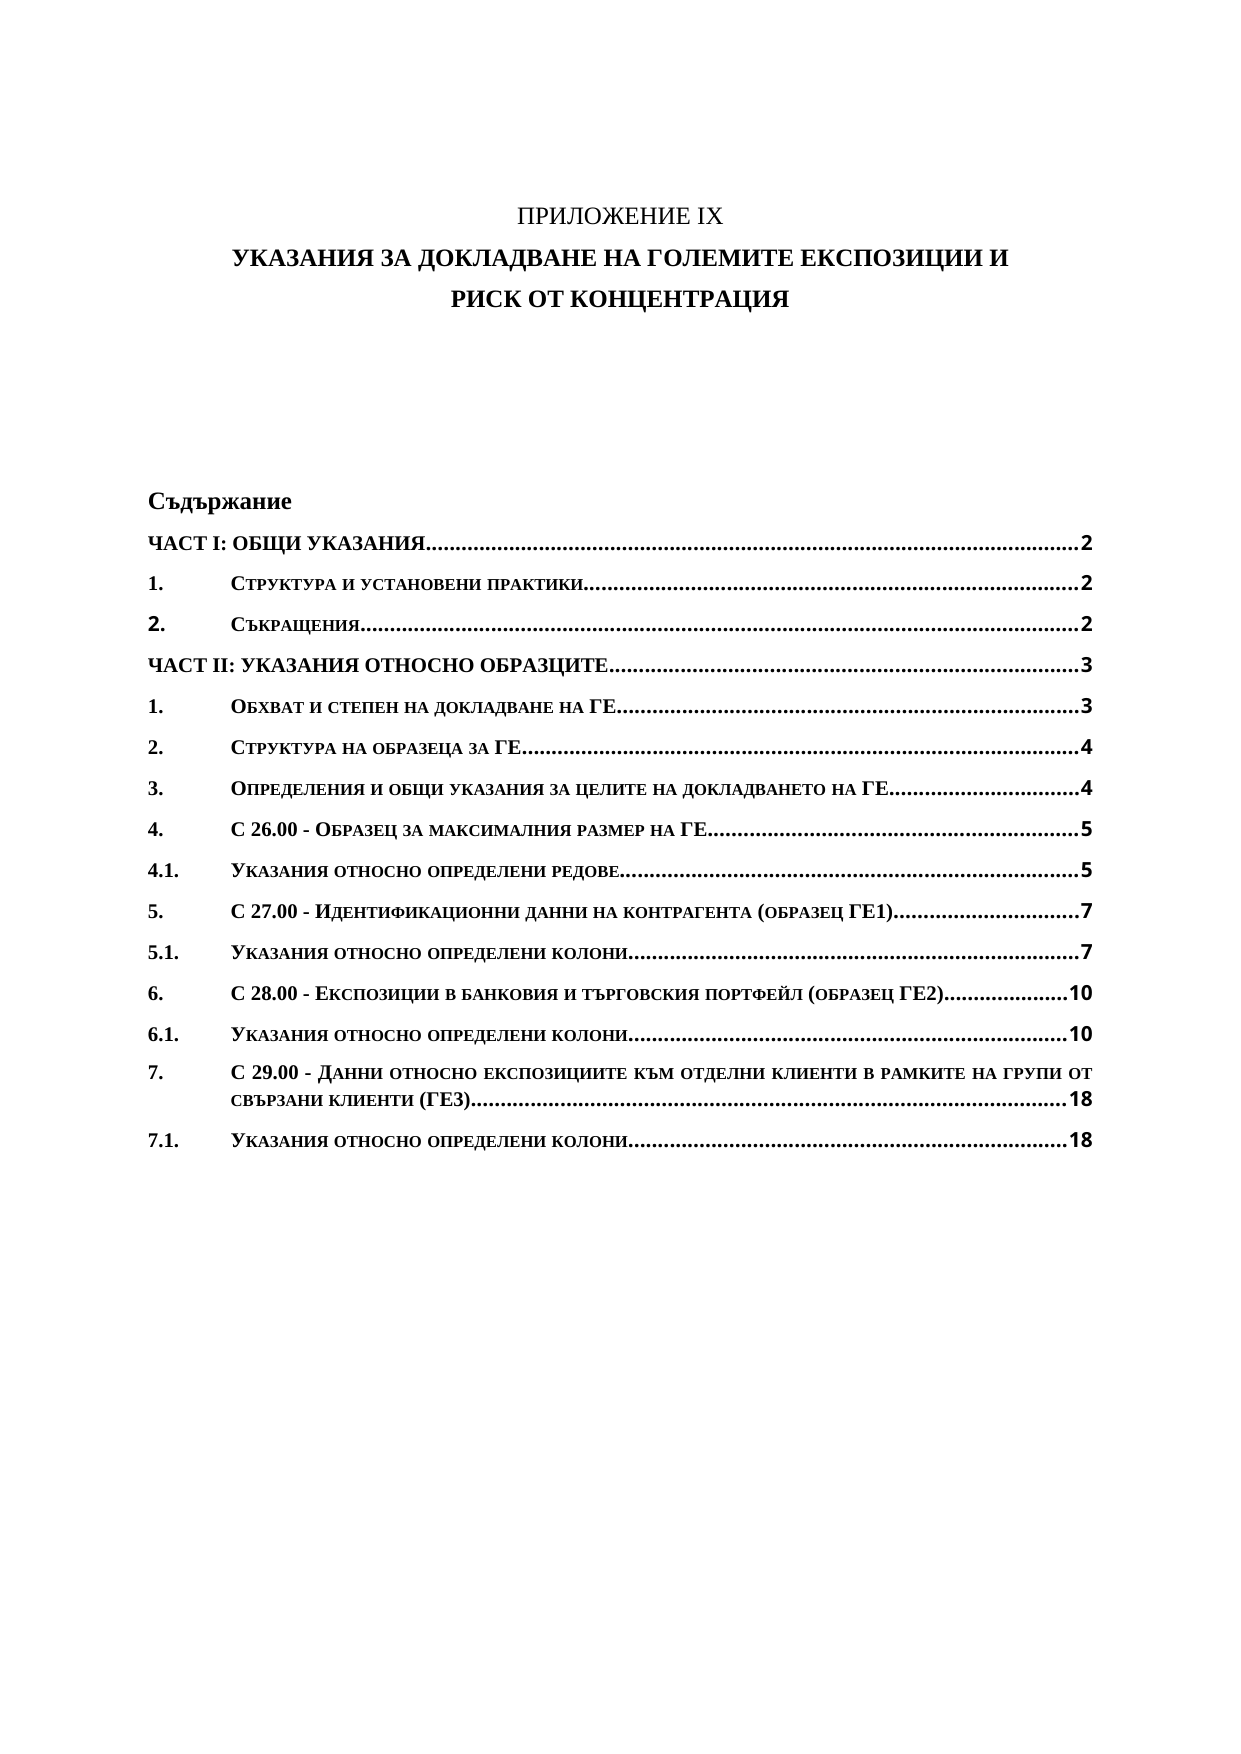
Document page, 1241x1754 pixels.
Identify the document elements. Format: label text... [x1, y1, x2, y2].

text ЧАСТ I: ОБЩИ УКАЗАНИЯ 2 [148, 528, 1093, 556]
text ПРИЛОЖЕНИЕ IX [148, 201, 1093, 230]
text УКАЗАНИЯ ЗА ДОКЛАДВАНЕ НА ГОЛЕМИТЕ ЕКСПОЗИЦИИ И [148, 243, 1093, 271]
text РИСК ОТ КОНЦЕНТРАЦИЯ [148, 284, 1093, 313]
text 1. Обхват и степен на докладване на ГЕ 3 [148, 691, 1093, 720]
text 4.1. Указания относно определени редове 5 [148, 855, 1093, 883]
text ЧАСТ II: УКАЗАНИЯ ОТНОСНО ОБРАЗЦИТЕ 3 [148, 650, 1093, 679]
text 7. C 29.00 - Данни относно експозициите към отделни клиенти в рамките на групи от свързани клиенти (ГЕ3) 18 [148, 1060, 1093, 1112]
text 6.1. Указания относно определени колони 10 [148, 1019, 1093, 1047]
text 1. Структура и установени практики 2 [148, 568, 1093, 597]
subtitle Съдържание [148, 486, 1093, 515]
text 3. Определения и общи указания за целите на докладването на ГЕ 4 [148, 773, 1093, 802]
text 2. Структура на образеца за ГЕ 4 [148, 732, 1093, 761]
text 7.1. Указания относно определени колони 18 [148, 1125, 1093, 1153]
text 6. C 28.00 - Експозиции в банковия и търговския портфейл (образец ГЕ2) 10 [148, 978, 1093, 1006]
text 4. C 26.00 - Образец за максималния размер на ГЕ 5 [148, 814, 1093, 843]
text 5.1. Указания относно определени колони 7 [148, 937, 1093, 965]
text 5. C 27.00 - Идентификационни данни на контрагента (образец ГЕ1) 7 [148, 896, 1093, 924]
text 2. Съкращения 2 [148, 609, 1093, 638]
